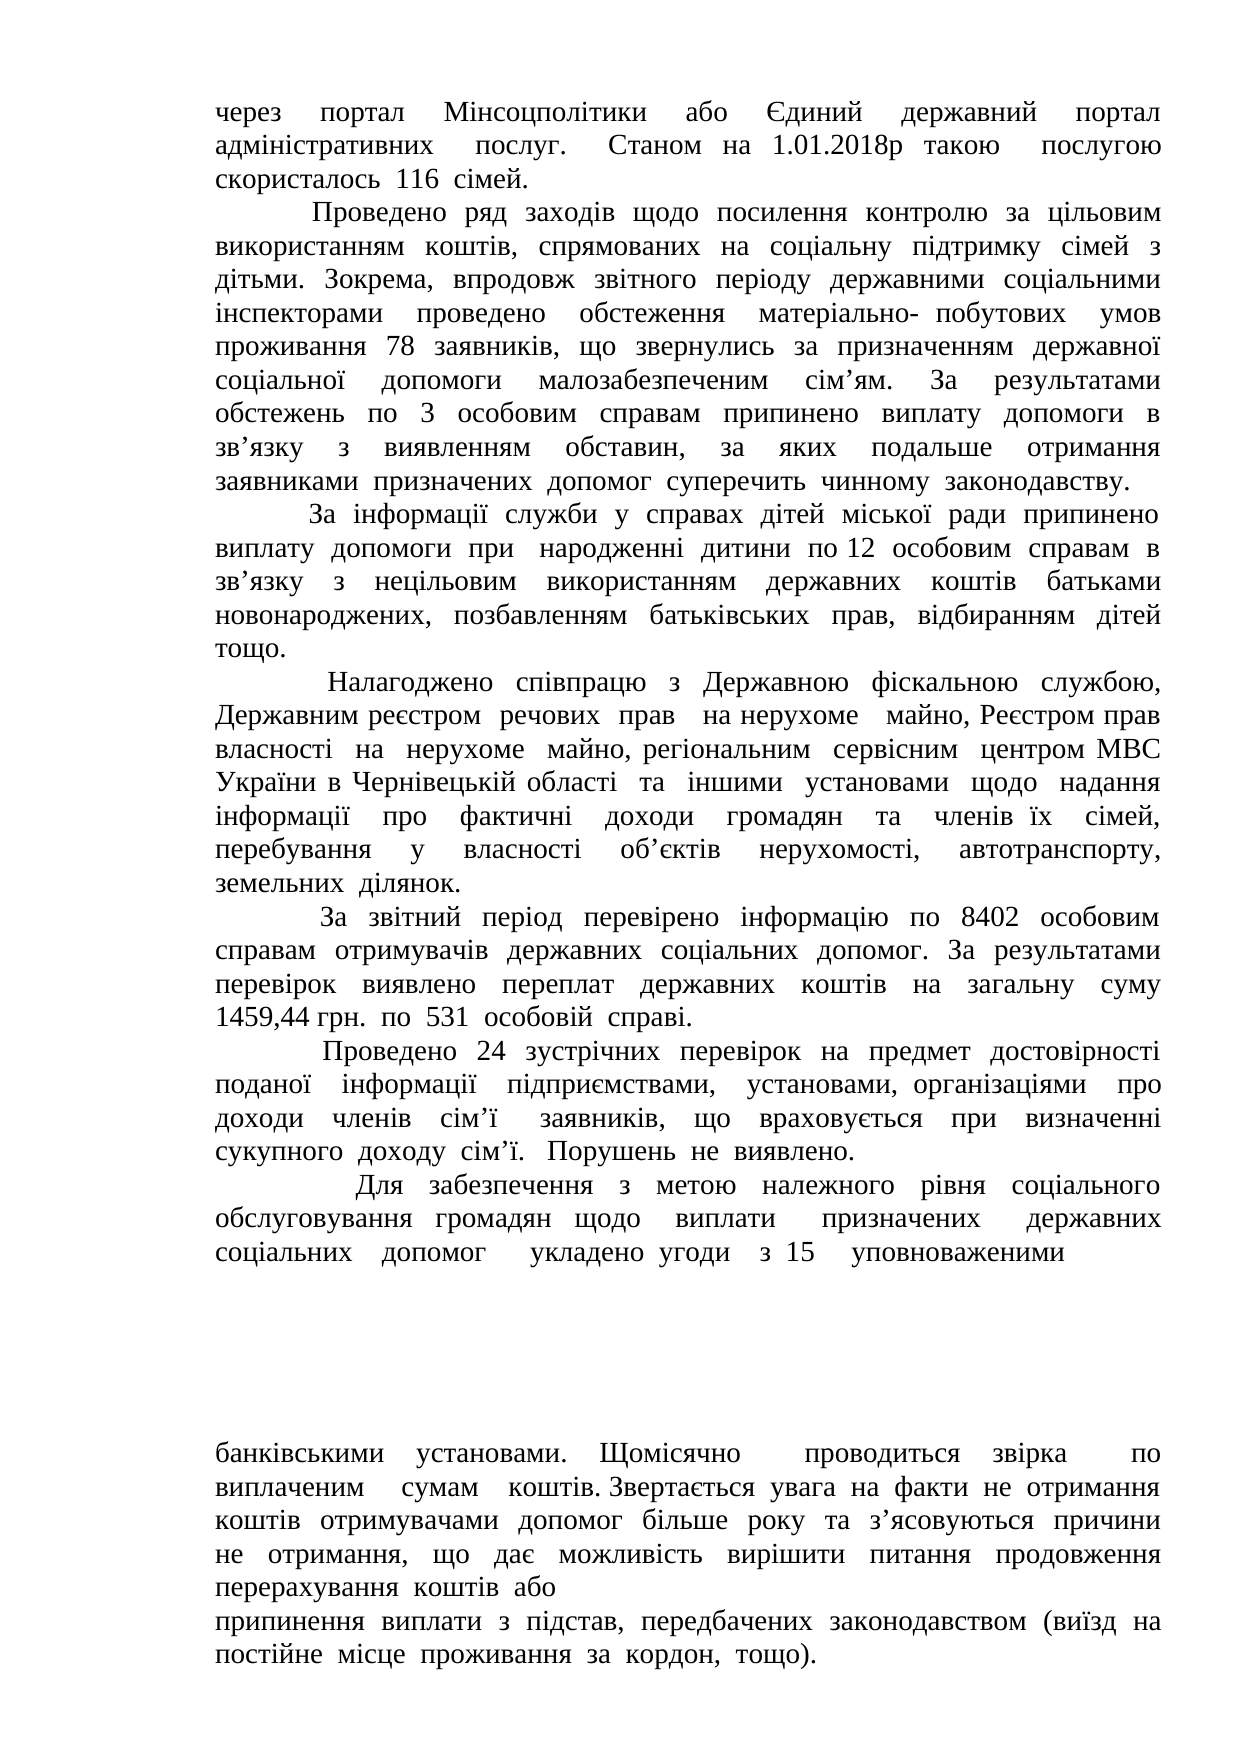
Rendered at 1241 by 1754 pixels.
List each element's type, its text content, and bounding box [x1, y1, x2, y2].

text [215, 94, 1162, 194]
text банківськими установами. Щомісячно проводиться звірка по виплаченим сумам коштів. Звертається увага на факти не отримання коштів отримувачами допомог більше року та з’ясовуються причини не отримання, що дає можливість вирішити питання продовження перерахування коштів або [215, 1435, 1162, 1603]
text Проведено ряд заходів щодо посилення контролю за цільовим використанням коштів, спрямованих на соціальну підтримку сімей з дітьми. Зокрема, впродовж звітного періоду державними соціальними інспекторами проведено обстеження матеріально- побутових умов проживання 78 заявників, що звернулись за призначенням державної соціальної допомоги малозабезпеченим сім’ям. За результатами обстежень по 3 особовим справам припинено виплату допомоги в зв’язку з виявленням обставин, за яких подальше отримання заявниками призначених допомог суперечить чинному законодавству. [215, 194, 1162, 496]
text Налагоджено співпрацю з Державною фіскальною службою, Державним реєстром речових прав на нерухоме майно, Реєстром прав власності на нерухоме майно, регіональним сервісним центром МВС України в Чернівецькій області та іншими установами щодо надання інформації про фактичні доходи громадян та членів їх сімей, перебування у власності об’єктів нерухомості, автотранспорту, земельних ділянок. [215, 664, 1162, 899]
text За звітний період перевірено інформацію по 8402 особовим справам отримувачів державних соціальних допомог. За результатами перевірок виявлено переплат державних коштів на загальну суму 1459,44 грн. по 531 особовій справі. [215, 899, 1162, 1033]
text припинення виплати з підстав, передбачених законодавством (виїзд на постійне місце проживання за кордон, тощо). [215, 1603, 1162, 1670]
text Проведено 24 зустрічних перевірок на предмет достовірності поданої інформації підприємствами, установами, організаціями про доходи членів сім’ї заявників, що враховується при визначенні сукупного доходу сім’ї. Порушень не виявлено. [215, 1033, 1162, 1167]
text За інформації служби у справах дітей міської ради припинено виплату допомоги при народженні дитини по 12 особовим справам в зв’язку з нецільовим використанням державних коштів батьками новонароджених, позбавленням батьківських прав, відбиранням дітей тощо. [215, 496, 1162, 664]
text Для забезпечення з метою належного рівня соціального обслуговування громадян щодо виплати призначених державних соціальних допомог укладено угоди з 15 уповноваженими [215, 1167, 1162, 1268]
